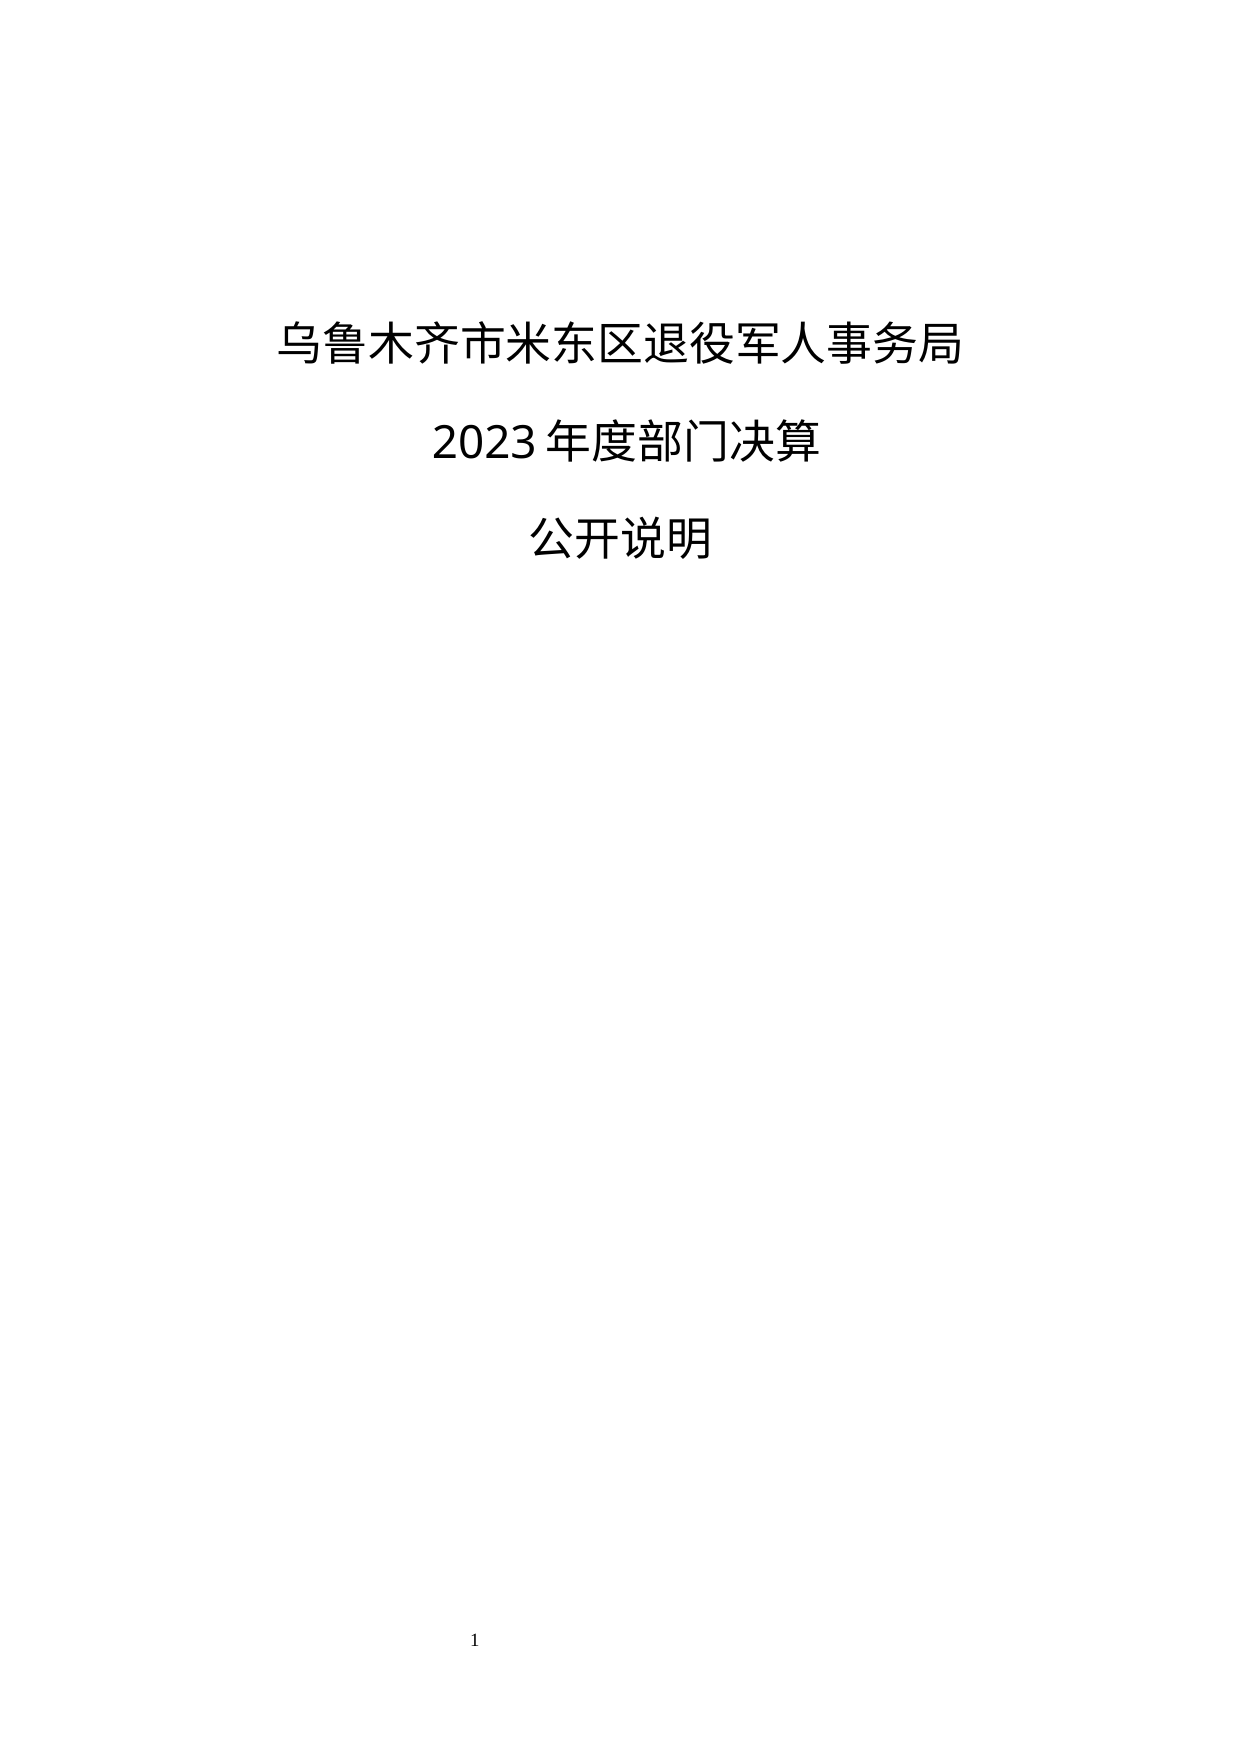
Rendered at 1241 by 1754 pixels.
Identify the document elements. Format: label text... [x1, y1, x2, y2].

text 2023年度部门决算 [187, 389, 1053, 487]
text 乌鲁木齐市米东区退役军人事务局 [187, 292, 1053, 389]
text 公开说明 [187, 487, 1053, 584]
